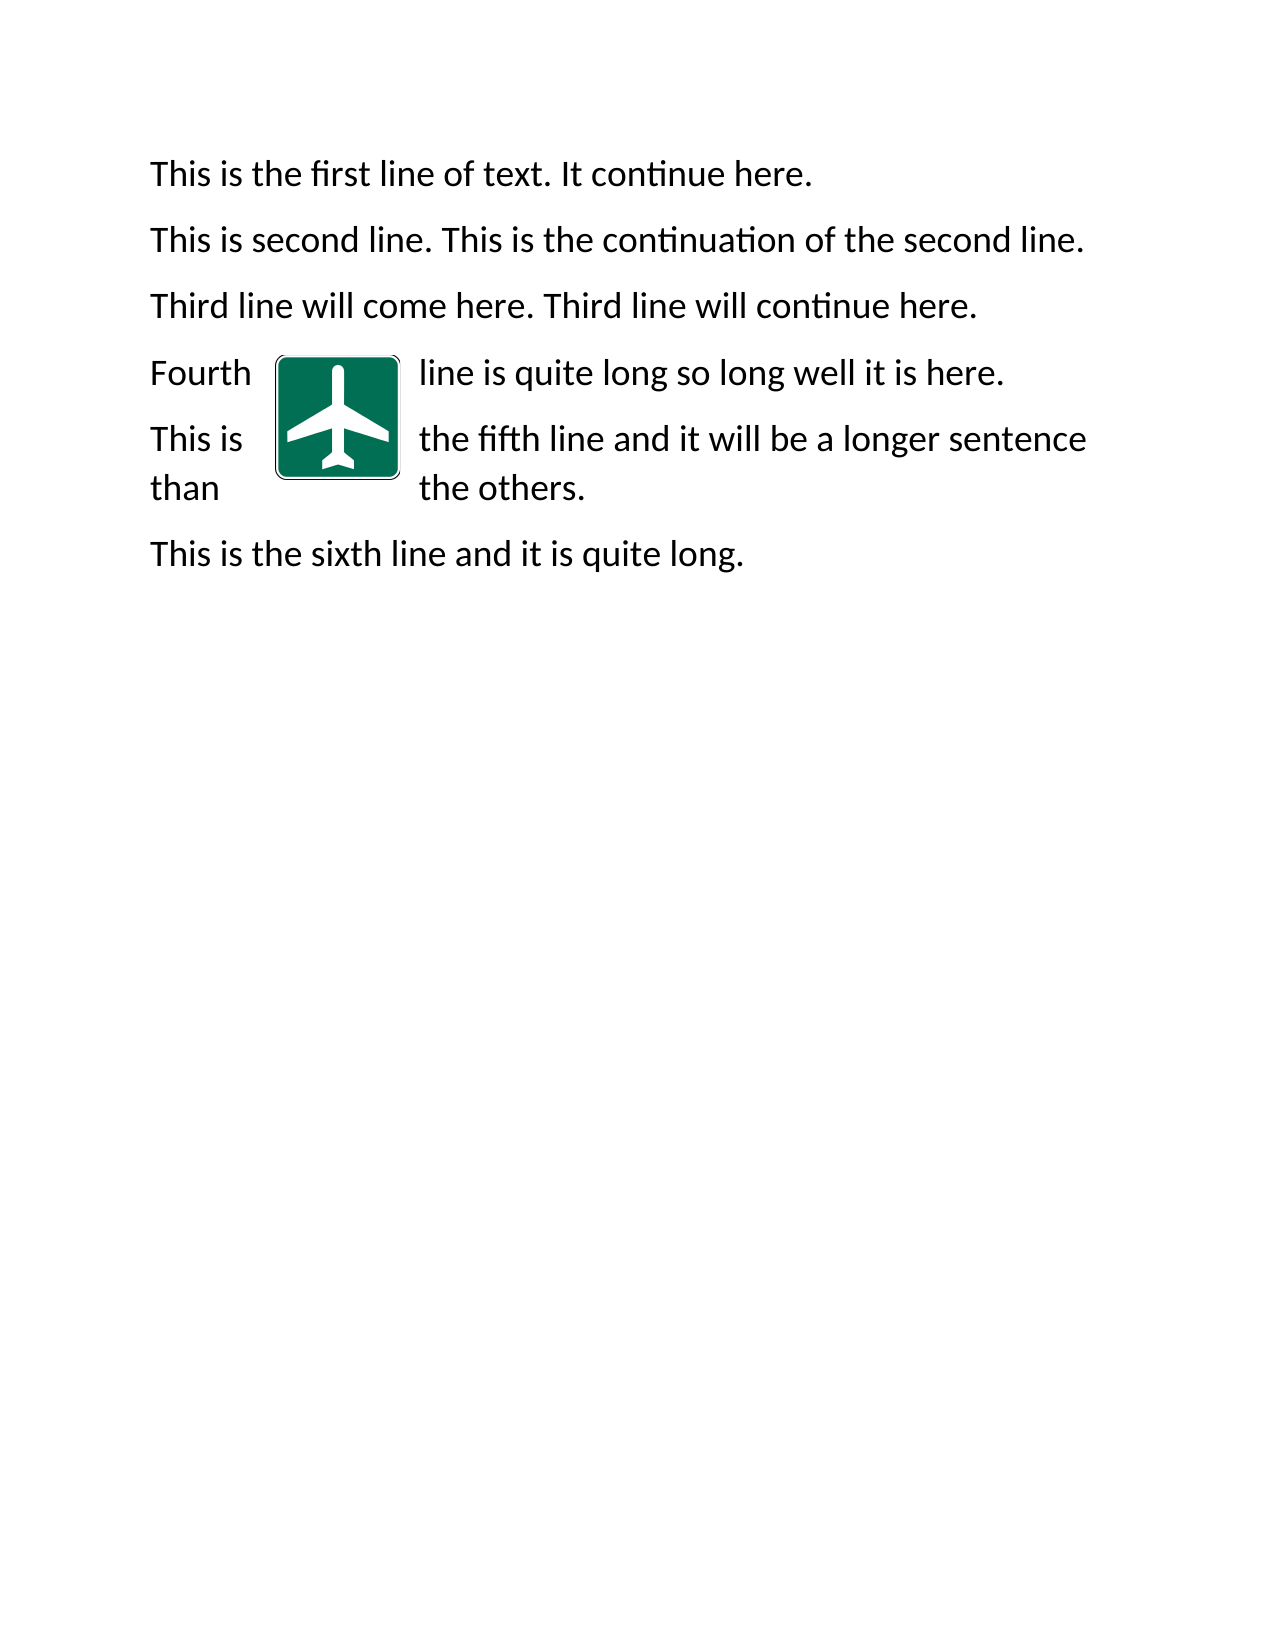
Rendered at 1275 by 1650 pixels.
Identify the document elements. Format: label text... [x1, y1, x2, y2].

text This is the sixth line and it is quite long. [150, 530, 1125, 576]
text Fourth line is quite long so long well it is here. [150, 348, 1125, 394]
text This is the first line of text. It continue here. [150, 150, 1125, 196]
text This is the fifth line and it will be a longer sentence than the others. [150, 414, 1125, 510]
picture [275, 355, 400, 480]
text This is second line. This is the continuation of the second line. [150, 216, 1125, 262]
text Third line will come here. Third line will continue here. [150, 282, 1125, 328]
